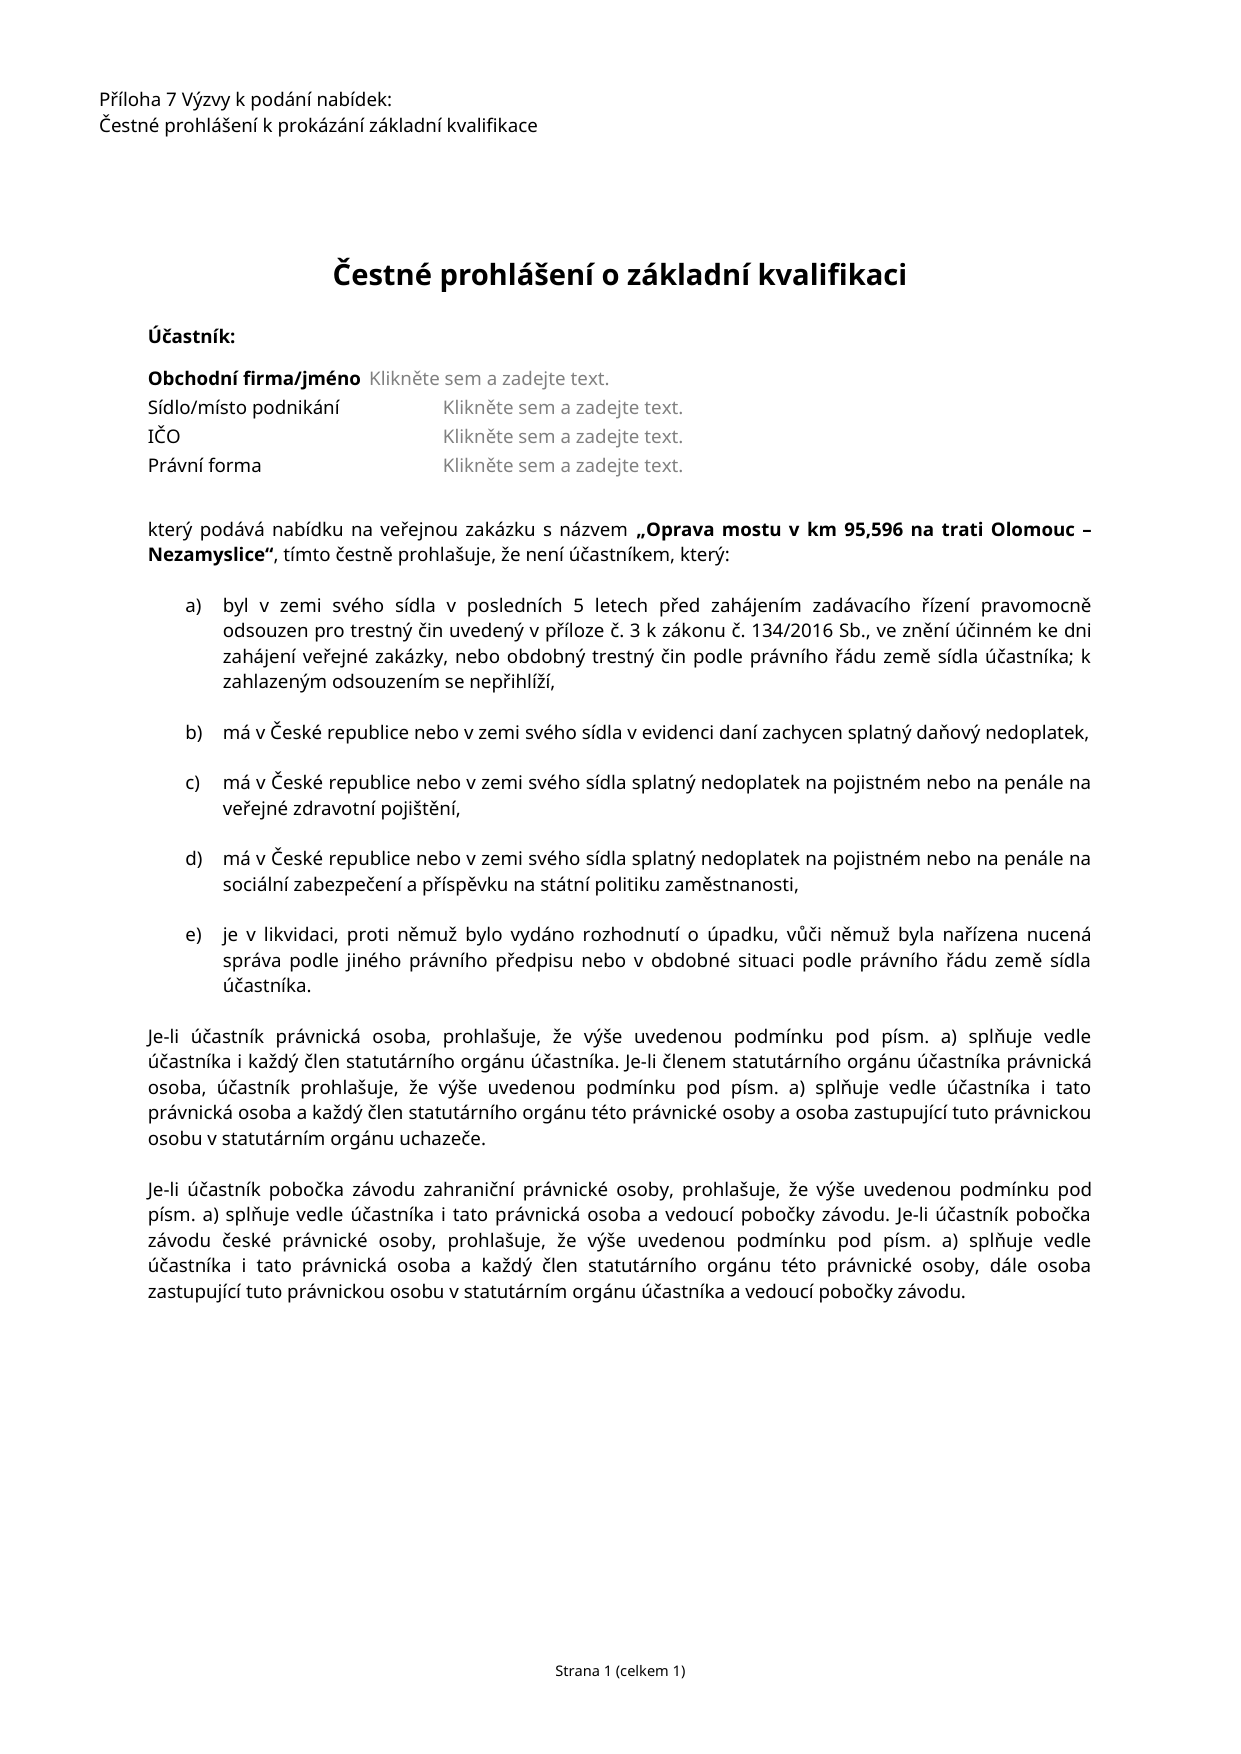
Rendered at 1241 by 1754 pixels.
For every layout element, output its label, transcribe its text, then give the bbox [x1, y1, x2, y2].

list má v České republice nebo v zemi svého sídla splatný nedoplatek na pojistném nebo na penále na veřejné zdravotní pojištění, [185, 769, 1093, 821]
list je v likvidaci, proti němuž bylo vydáno rozhodnutí o úpadku, vůči němuž byla nařízena nucená správa podle jiného právního předpisu nebo v obdobné situaci podle právního řádu země sídla účastníka. [185, 922, 1093, 998]
list má v České republice nebo v zemi svého sídla v evidenci daní zachycen splatný daňový nedoplatek, [185, 719, 1093, 744]
list má v České republice nebo v zemi svého sídla splatný nedoplatek na pojistném nebo na penále na sociální zabezpečení a příspěvku na státní politiku zaměstnanosti, [185, 846, 1093, 897]
text IČO [148, 420, 1093, 449]
text Je-li účastník právnická osoba, prohlašuje, že výše uvedenou podmínku pod písm. a) splňuje vedle účastníka i každý člen statutárního orgánu účastníka. Je-li členem statutárního orgánu účastníka právnická osoba, účastník prohlašuje, že výše uvedenou podmínku pod písm. a) splňuje vedle účastníka i tato právnická osoba a každý člen statutárního orgánu této právnické osoby a osoba zastupující tuto právnickou osobu v statutárním orgánu uchazeče. [148, 1023, 1093, 1151]
title Čestné prohlášení o základní kvalifikaci [148, 254, 1093, 293]
text Účastník: [148, 318, 1093, 349]
text který podává nabídku na veřejnou zakázku s názvem „Oprava mostu v km 95,596 na trati Olomouc – Nezamyslice“, tímto čestně prohlašuje, že není účastníkem, který: [148, 516, 1093, 567]
text Právní forma [148, 449, 1093, 478]
list byl v zemi svého sídla v posledních 5 letech před zahájením zadávacího řízení pravomocně odsouzen pro trestný čin uvedený v příloze č. 3 k zákonu č. 134/2016 Sb., ve znění účinném ke dni zahájení veřejné zakázky, nebo obdobný trestný čin podle právního řádu země sídla účastníka; k zahlazeným odsouzením se nepřihlíží, [185, 592, 1093, 694]
text Obchodní firma/jméno [148, 362, 1093, 391]
text Sídlo/místo podnikání [148, 391, 1093, 420]
text Je-li účastník pobočka závodu zahraniční právnické osoby, prohlašuje, že výše uvedenou podmínku pod písm. a) splňuje vedle účastníka i tato právnická osoba a vedoucí pobočky závodu. Je-li účastník pobočka závodu české právnické osoby, prohlašuje, že výše uvedenou podmínku pod písm. a) splňuje vedle účastníka i tato právnická osoba a každý člen statutárního orgánu této právnické osoby, dále osoba zastupující tuto právnickou osobu v statutárním orgánu účastníka a vedoucí pobočky závodu. [148, 1176, 1093, 1304]
